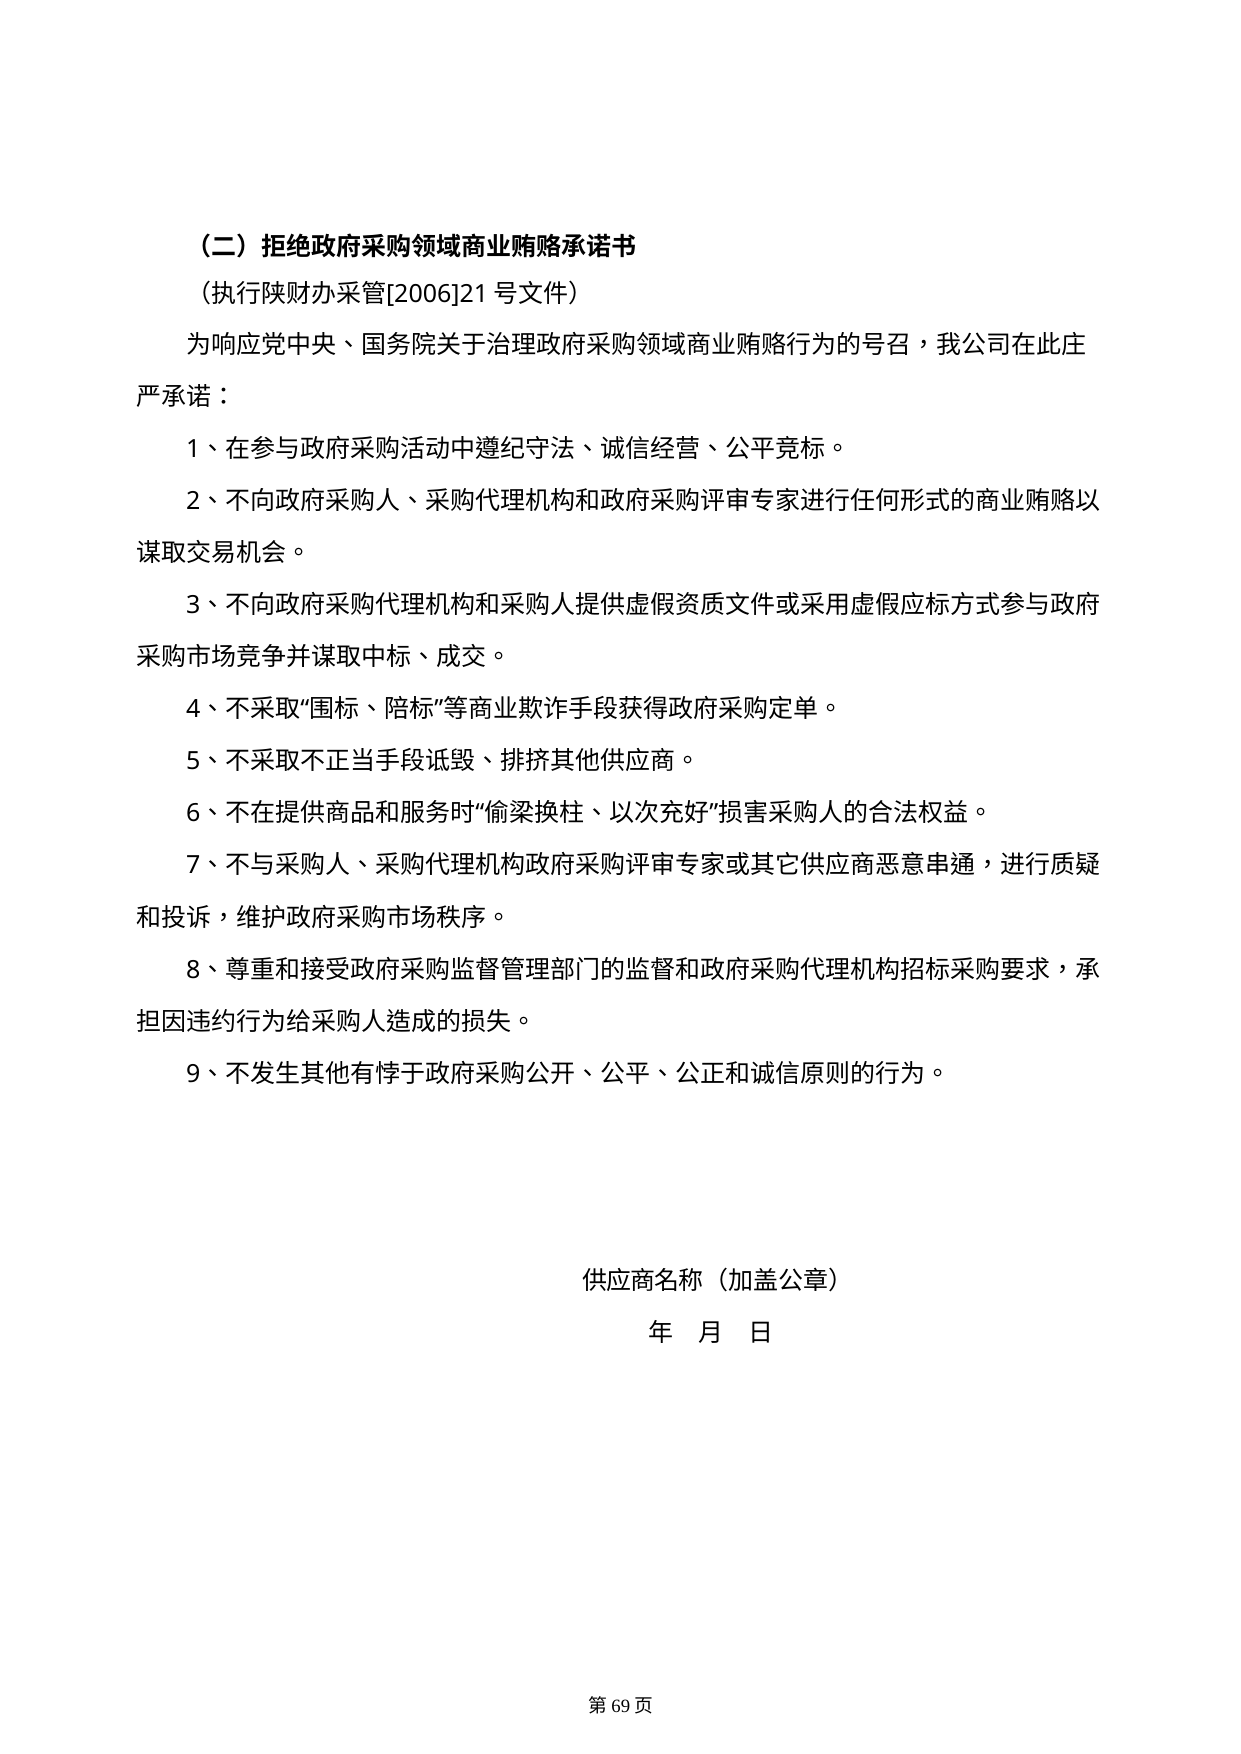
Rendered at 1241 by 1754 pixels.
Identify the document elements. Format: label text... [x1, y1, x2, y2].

text 6、不在提供商品和服务时“偷梁换柱、以次充好”损害采购人的合法权益。 [136, 780, 1105, 832]
text 9、不发生其他有悖于政府采购公开、公平、公正和诚信原则的行为。 [136, 1041, 1105, 1093]
text 4、不采取“围标、陪标”等商业欺诈手段获得政府采购定单。 [136, 676, 1105, 728]
text 7、不与采购人、采购代理机构政府采购评审专家或其它供应商恶意串通，进行质疑和投诉，维护政府采购市场秩序。 [136, 832, 1105, 936]
text 年 月 日 [136, 1300, 1105, 1352]
text （二）拒绝政府采购领域商业贿赂承诺书 [136, 213, 1105, 266]
text 8、尊重和接受政府采购监督管理部门的监督和政府采购代理机构招标采购要求，承担因违约行为给采购人造成的损失。 [136, 936, 1105, 1041]
text （执行陕财办采管[2006]21号文件） [136, 266, 1105, 311]
text 3、不向政府采购代理机构和采购人提供虚假资质文件或采用虚假应标方式参与政府采购市场竞争并谋取中标、成交。 [136, 572, 1105, 676]
text 2、不向政府采购人、采购代理机构和政府采购评审专家进行任何形式的商业贿赂以谋取交易机会。 [136, 468, 1105, 572]
text 为响应党中央、国务院关于治理政府采购领域商业贿赂行为的号召，我公司在此庄严承诺： [136, 311, 1105, 416]
text 1、在参与政府采购活动中遵纪守法、诚信经营、公平竞标。 [136, 416, 1105, 468]
text 5、不采取不正当手段诋毁、排挤其他供应商。 [136, 728, 1105, 780]
text 供应商名称（加盖公章） [136, 1248, 1105, 1300]
